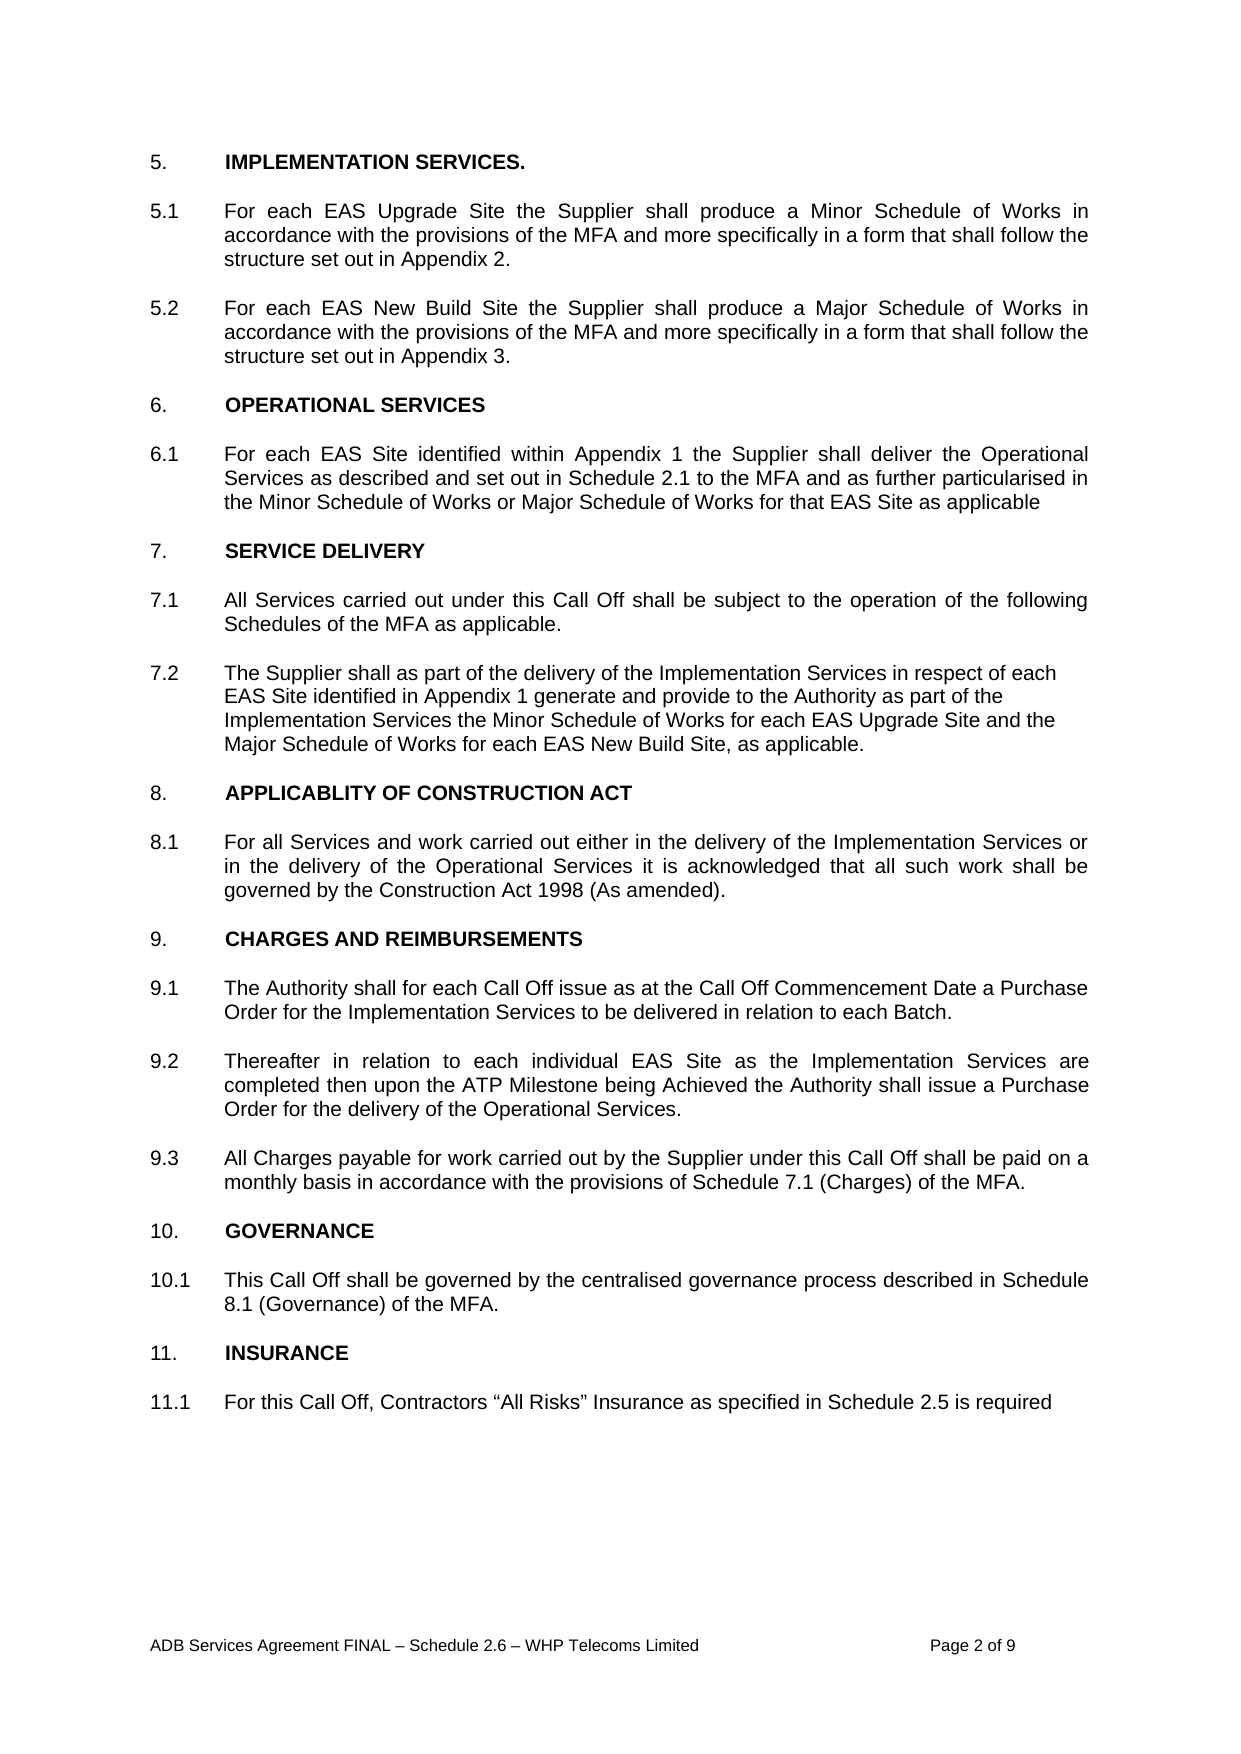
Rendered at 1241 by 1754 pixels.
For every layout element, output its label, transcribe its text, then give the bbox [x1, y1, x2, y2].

subtitle For all Services and work carried out either in the delivery of the Implementation Services or in the delivery of the Operational Services it is acknowledged that all such work shall be governed by the Construction Act 1998 (As amended). [150, 830, 1090, 902]
subtitle For each EAS Site identified within Appendix 1 the Supplier shall deliver the Operational Services as described and set out in Schedule 2.1 to the MFA and as further particularised in the Minor Schedule of Works or Major Schedule of Works for that EAS Site as applicable [150, 442, 1090, 513]
subtitle Implementation Services. [150, 150, 1090, 174]
subtitle Thereafter in relation to each individual EAS Site as the Implementation Services are completed then upon the ATP Milestone being Achieved the Authority shall issue a Purchase Order for the delivery of the Operational Services. [150, 1049, 1090, 1121]
subtitle This Call Off shall be governed by the centralised governance process described in Schedule 8.1 (Governance) of the MFA. [150, 1268, 1090, 1316]
subtitle The Supplier shall as part of the delivery of the Implementation Services in respect of each EAS Site identified in Appendix 1 generate and provide to the Authority as part of the Implementation Services the Minor Schedule of Works for each EAS Upgrade Site and the Major Schedule of Works for each EAS New Build Site, as applicable. [150, 660, 1090, 756]
subtitle The Authority shall for each Call Off issue as at the Call Off Commencement Date a Purchase Order for the Implementation Services to be delivered in relation to each Batch. [150, 976, 1090, 1024]
subtitle For each EAS New Build Site the Supplier shall produce a Major Schedule of Works in accordance with the provisions of the MFA and more specifically in a form that shall follow the structure set out in Appendix 3. [150, 296, 1090, 368]
subtitle Governance [150, 1219, 1090, 1243]
subtitle All Services carried out under this Call Off shall be subject to the operation of the following Schedules of the MFA as applicable. [150, 587, 1090, 635]
subtitle Operational Services [150, 393, 1090, 417]
subtitle Applicablity of construction act [150, 781, 1090, 805]
subtitle INSURANCE [150, 1341, 1090, 1364]
subtitle Service DELIVERY [150, 538, 1090, 562]
subtitle For this Call Off, Contractors “All Risks” Insurance as specified in Schedule 2.5 is required [150, 1389, 1090, 1413]
subtitle All Charges payable for work carried out by the Supplier under this Call Off shall be paid on a monthly basis in accordance with the provisions of Schedule 7.1 (Charges) of the MFA. [150, 1146, 1090, 1194]
subtitle For each EAS Upgrade Site the Supplier shall produce a Minor Schedule of Works in accordance with the provisions of the MFA and more specifically in a form that shall follow the structure set out in Appendix 2. [150, 199, 1090, 271]
subtitle Charges and Reimbursements [150, 927, 1090, 951]
